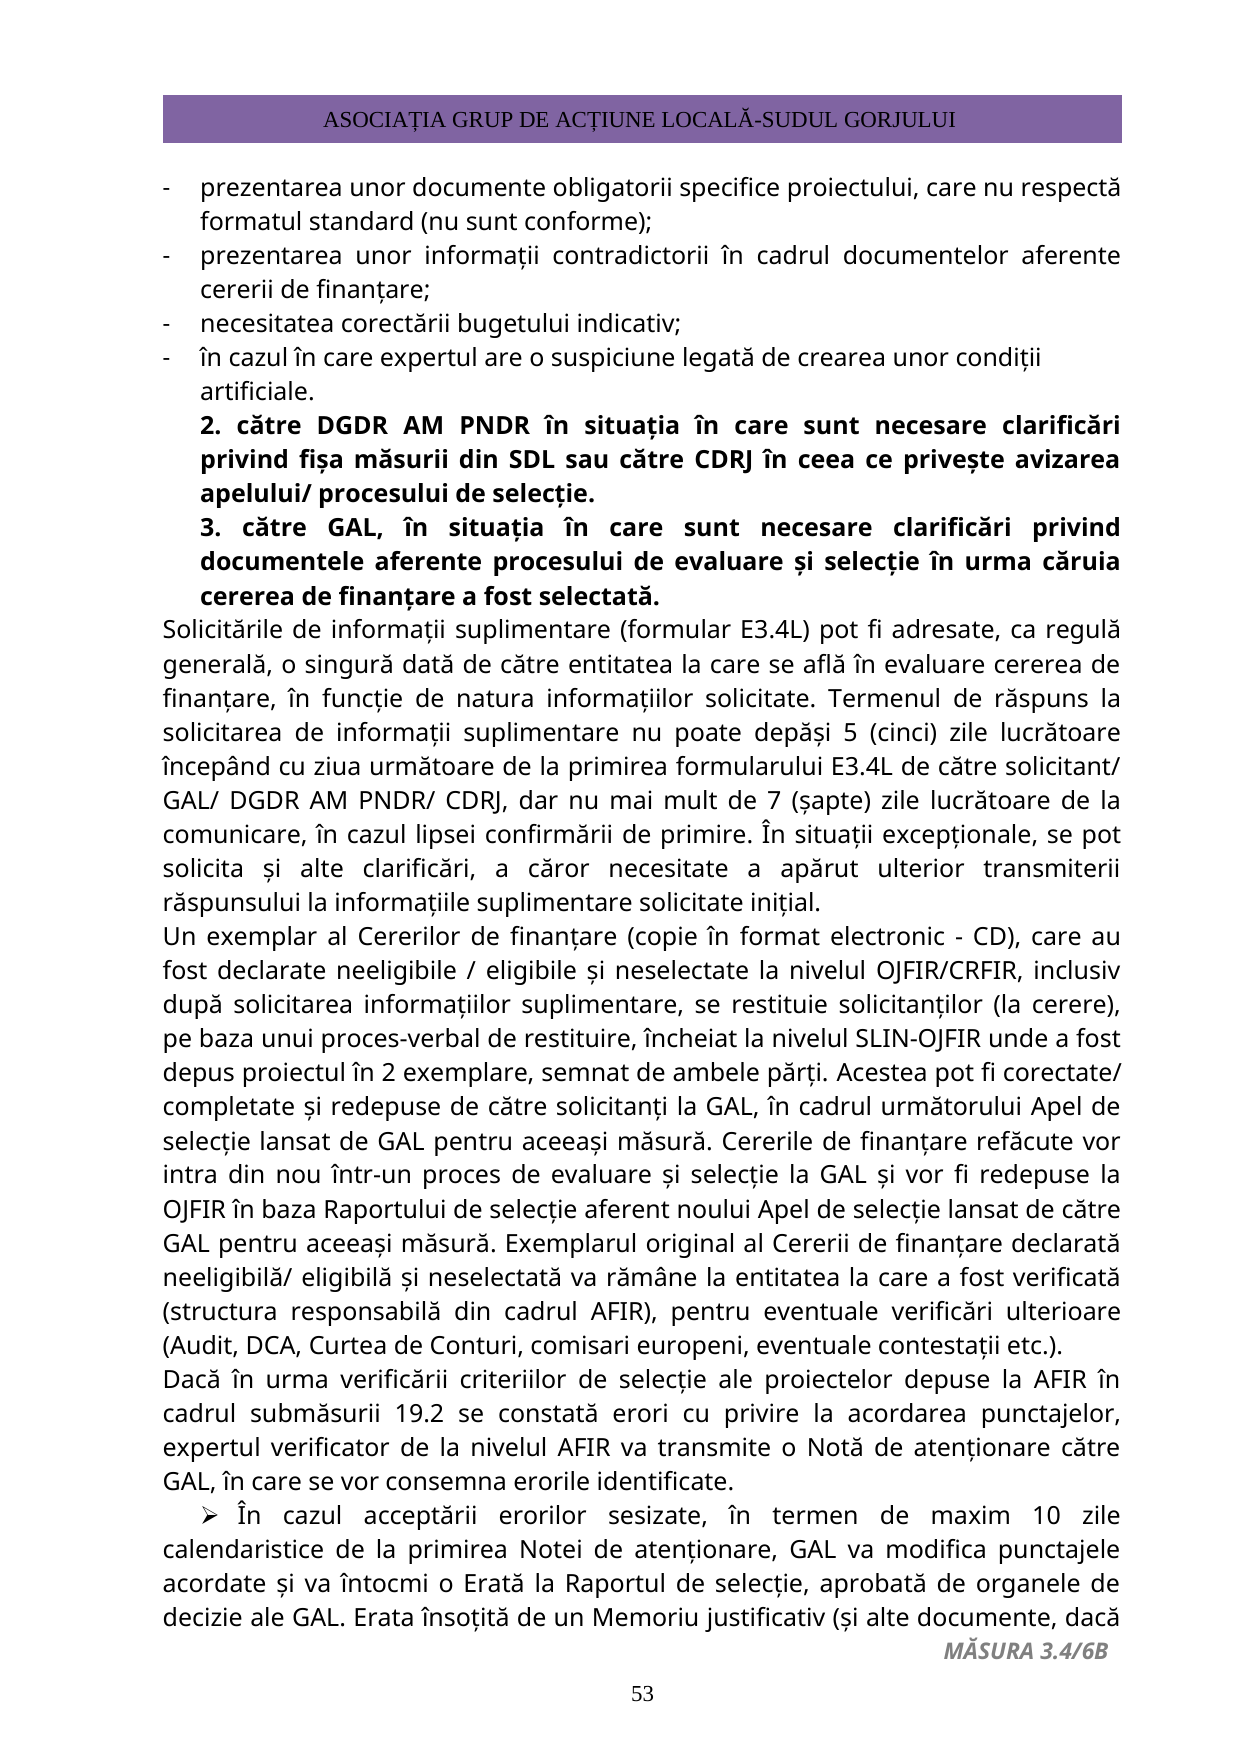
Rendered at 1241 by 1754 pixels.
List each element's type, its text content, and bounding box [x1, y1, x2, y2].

list necesitatea corectării bugetului indicativ; [162, 306, 1122, 340]
text Dacă în urma verificării criteriilor de selecție ale proiectelor depuse la AFIR în cadrul submăsurii 19.2 se constată erori cu privire la acordarea punctajelor, expertul verificator de la nivelul AFIR va transmite o Notă de atenționare către GAL, în care se vor consemna erorile identificate. [162, 1362, 1122, 1498]
list prezentarea unor informații contradictorii în cadrul documentelor aferente cererii de finanțare; [162, 237, 1122, 306]
text Solicitările de informații suplimentare (formular E3.4L) pot fi adresate, ca regulă generală, o singură dată de către entitatea la care se află în evaluare cererea de finanțare, în funcție de natura informațiilor solicitate. Termenul de răspuns la solicitarea de informații suplimentare nu poate depăși 5 (cinci) zile lucrătoare începând cu ziua următoare de la primirea formularului E3.4L de către solicitant/ GAL/ DGDR AM PNDR/ CDRJ, dar nu mai mult de 7 (șapte) zile lucrătoare de la comunicare, în cazul lipsei confirmării de primire. În situații excepționale, se pot solicita și alte clarificări, a căror necesitate a apărut ulterior transmiterii răspunsului la informațiile suplimentare solicitate inițial. [162, 612, 1122, 919]
list în cazul în care expertul are o suspiciune legată de crearea unor condiții artificiale. [162, 340, 1122, 408]
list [162, 1498, 1122, 1634]
list prezentarea unor documente obligatorii specifice proiectului, care nu respectă formatul standard (nu sunt conforme); [162, 169, 1122, 237]
text 2. către DGDR AM PNDR în situația în care sunt necesare clarificări privind fișa măsurii din SDL sau către CDRJ în ceea ce privește avizarea apelului/ procesului de selecție. [200, 408, 1122, 510]
text Un exemplar al Cererilor de finanțare (copie în format electronic - CD), care au fost declarate neeligibile / eligibile și neselectate la nivelul OJFIR/CRFIR, inclusiv după solicitarea informațiilor suplimentare, se restituie solicitanților (la cerere), pe baza unui proces-verbal de restituire, încheiat la nivelul SLIN-OJFIR unde a fost depus proiectul în 2 exemplare, semnat de ambele părți. Acestea pot fi corectate/ completate și redepuse de către solicitanți la GAL, în cadrul următorului Apel de selecție lansat de GAL pentru aceeași măsură. Cererile de finanțare refăcute vor intra din nou într-un proces de evaluare și selecție la GAL și vor fi redepuse la OJFIR în baza Raportului de selecție aferent noului Apel de selecție lansat de către GAL pentru aceeași măsură. Exemplarul original al Cererii de finanțare declarată neeligibilă/ eligibilă și neselectată va rămâne la entitatea la care a fost verificată (structura responsabilă din cadrul AFIR), pentru eventuale verificări ulterioare (Audit, DCA, Curtea de Conturi, comisari europeni, eventuale contestații etc.). [162, 919, 1122, 1362]
text 3. către GAL, în situația în care sunt necesare clarificări privind documentele aferente procesului de evaluare și selecție în urma căruia cererea de finanțare a fost selectată. [200, 510, 1122, 612]
